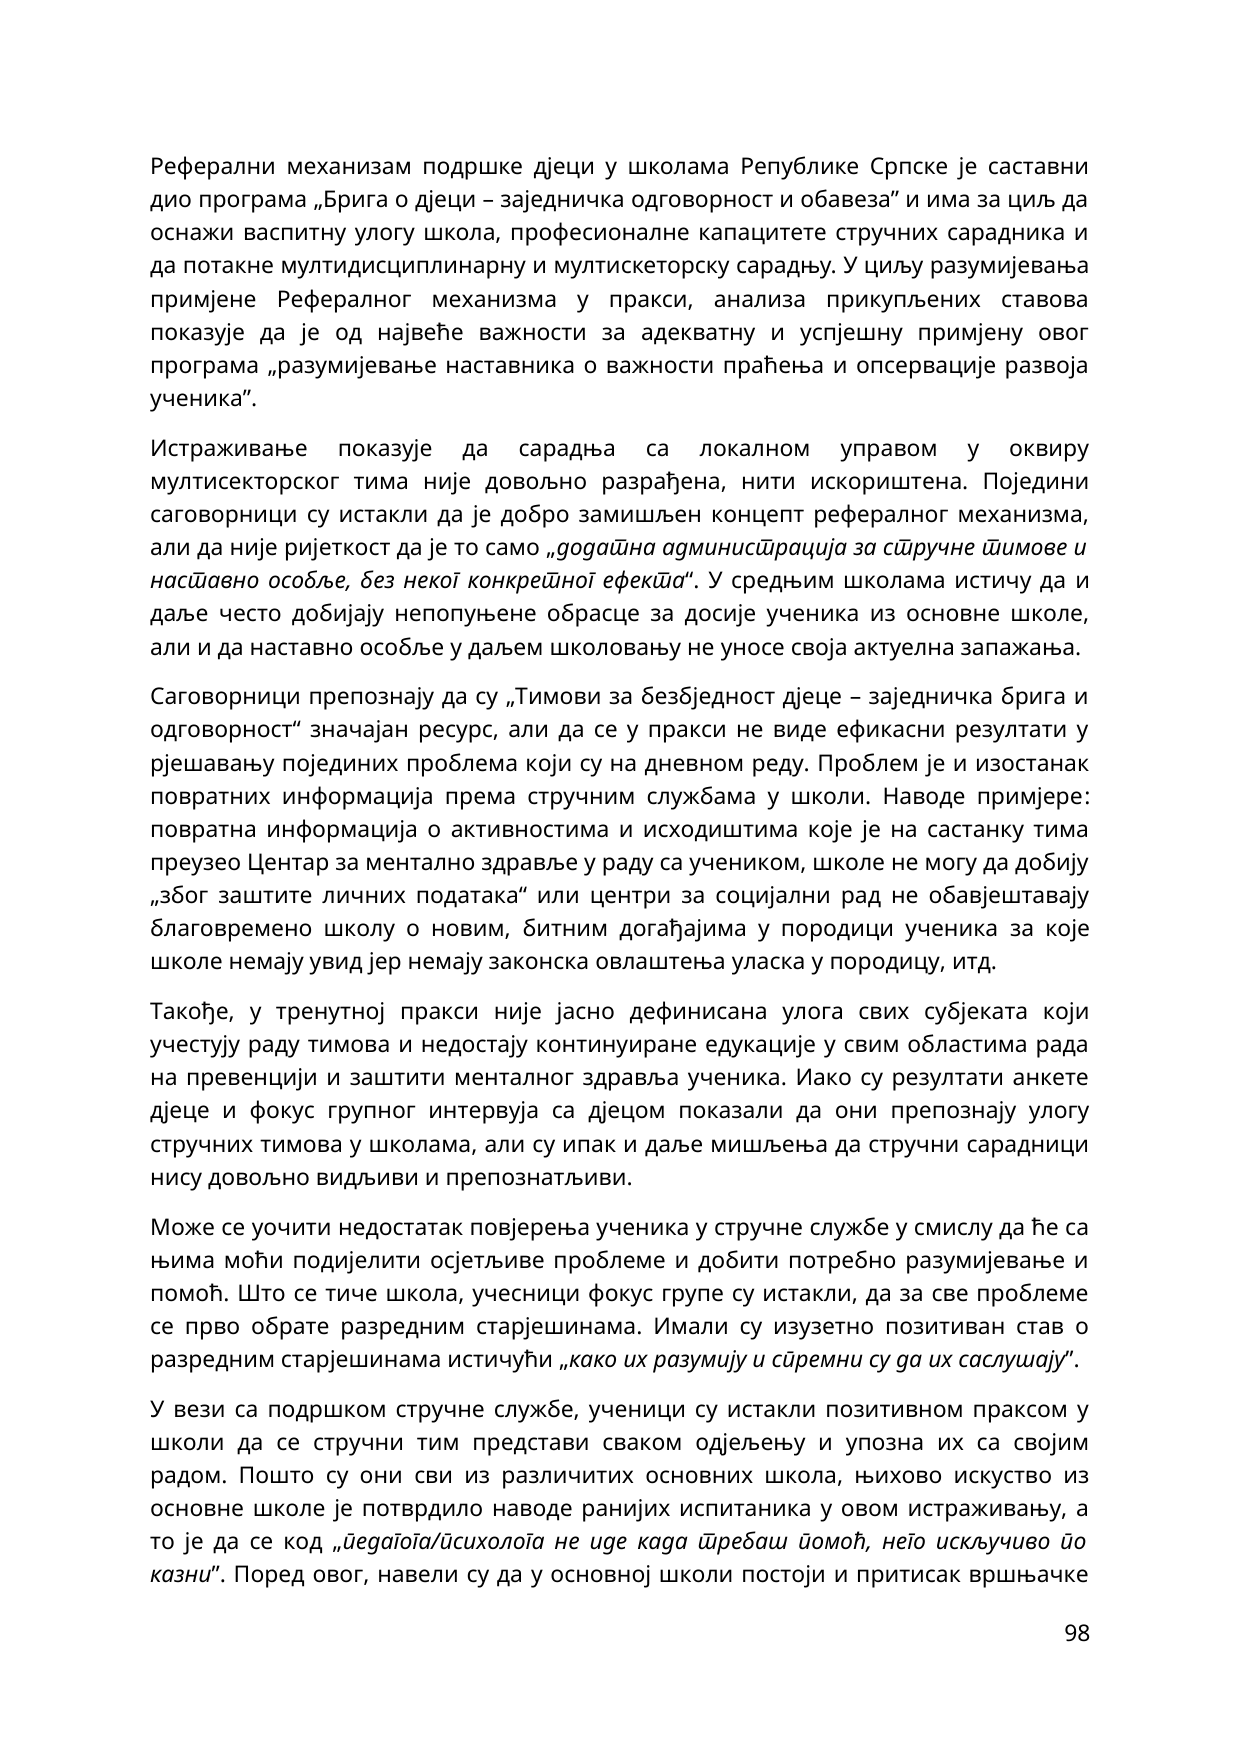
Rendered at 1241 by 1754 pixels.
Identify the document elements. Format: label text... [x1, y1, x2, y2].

text Може се уочити недостатак повјерења ученика у стручне службе у смислу да ће са њима моћи подијелити осјетљиве проблеме и добити потребно разумијевање и помоћ. Што се тиче школа, учесници фокус групе су истакли, да за све проблеме се прво обрате разредним старјешинама. Имали су изузетно позитиван став о разредним старјешинама истичући „како их разумију и спремни су да их саслушају”. [150, 1210, 1090, 1374]
text Реферални механизам подршке дјеци у школама Републике Српске је саставни дио програма „Брига о дјеци – заједничка одговорност и обавеза” и има за циљ да оснажи васпитну улогу школа, професионалне капацитете стручних сарадника и да потакне мултидисциплинарну и мултискеторску сарадњу. У циљу разумијевања примјене Рефералног механизма у пракси, анализа прикупљених ставова показује да је од највеће важности за адекватну и успјешну примјену овог програма „разумијевање наставника о важности праћења и опсервације развоја ученика”. [150, 150, 1090, 413]
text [150, 1393, 1090, 1589]
text Саговорници препознају да су „Тимови за безбједност дјеце – заједничка брига и одговорност“ значајан ресурс, али да се у пракси не виде ефикасни резултати у рјешавању појединих проблема који су на дневном реду. Проблем је и изостанак повратних информација према стручним службама у школи. Наводе примјере: повратна информација о активностима и исходиштима које је на састанку тима преузео Центар за ментално здравље у раду са учеником, школе не могу да добију „због заштите личних података“ или центри за социјални рад не обавјештавају благовремено школу о новим, битним догађајима у породици ученика за које школе немају увид јер немају законска овлаштења уласка у породицу, итд. [150, 680, 1090, 976]
text Истраживање показује да сарадња са локалном управом у оквиру мултисекторског тима није довољно разрађена, нити искориштена. Поједини саговорници су истакли да је добро замишљен концепт рефералног механизма, али да није ријеткост да је то само „додатна администрација за стручне тимове и наставно особље, без неког конкретног ефекта“. У средњим школама истичу да и даље често добијају непопуњене обрасце за досије ученика из основне школе, али и да наставно особље у даљем школовању не уносе своја актуелна запажања. [150, 432, 1090, 662]
text Такође, у тренутној пракси није јасно дефинисана улога свих субјеката који учестују раду тимова и недостају континуиране едукације у свим областима рада на превенцији и заштити менталног здравља ученика. Иако су резултати анкете дјеце и фокус групног интервуја са дјецом показали да они препознају улогу стручних тимова у школама, али су ипак и даље мишљења да стручни сарадници нису довољно видљиви и препознатљиви. [150, 995, 1090, 1192]
